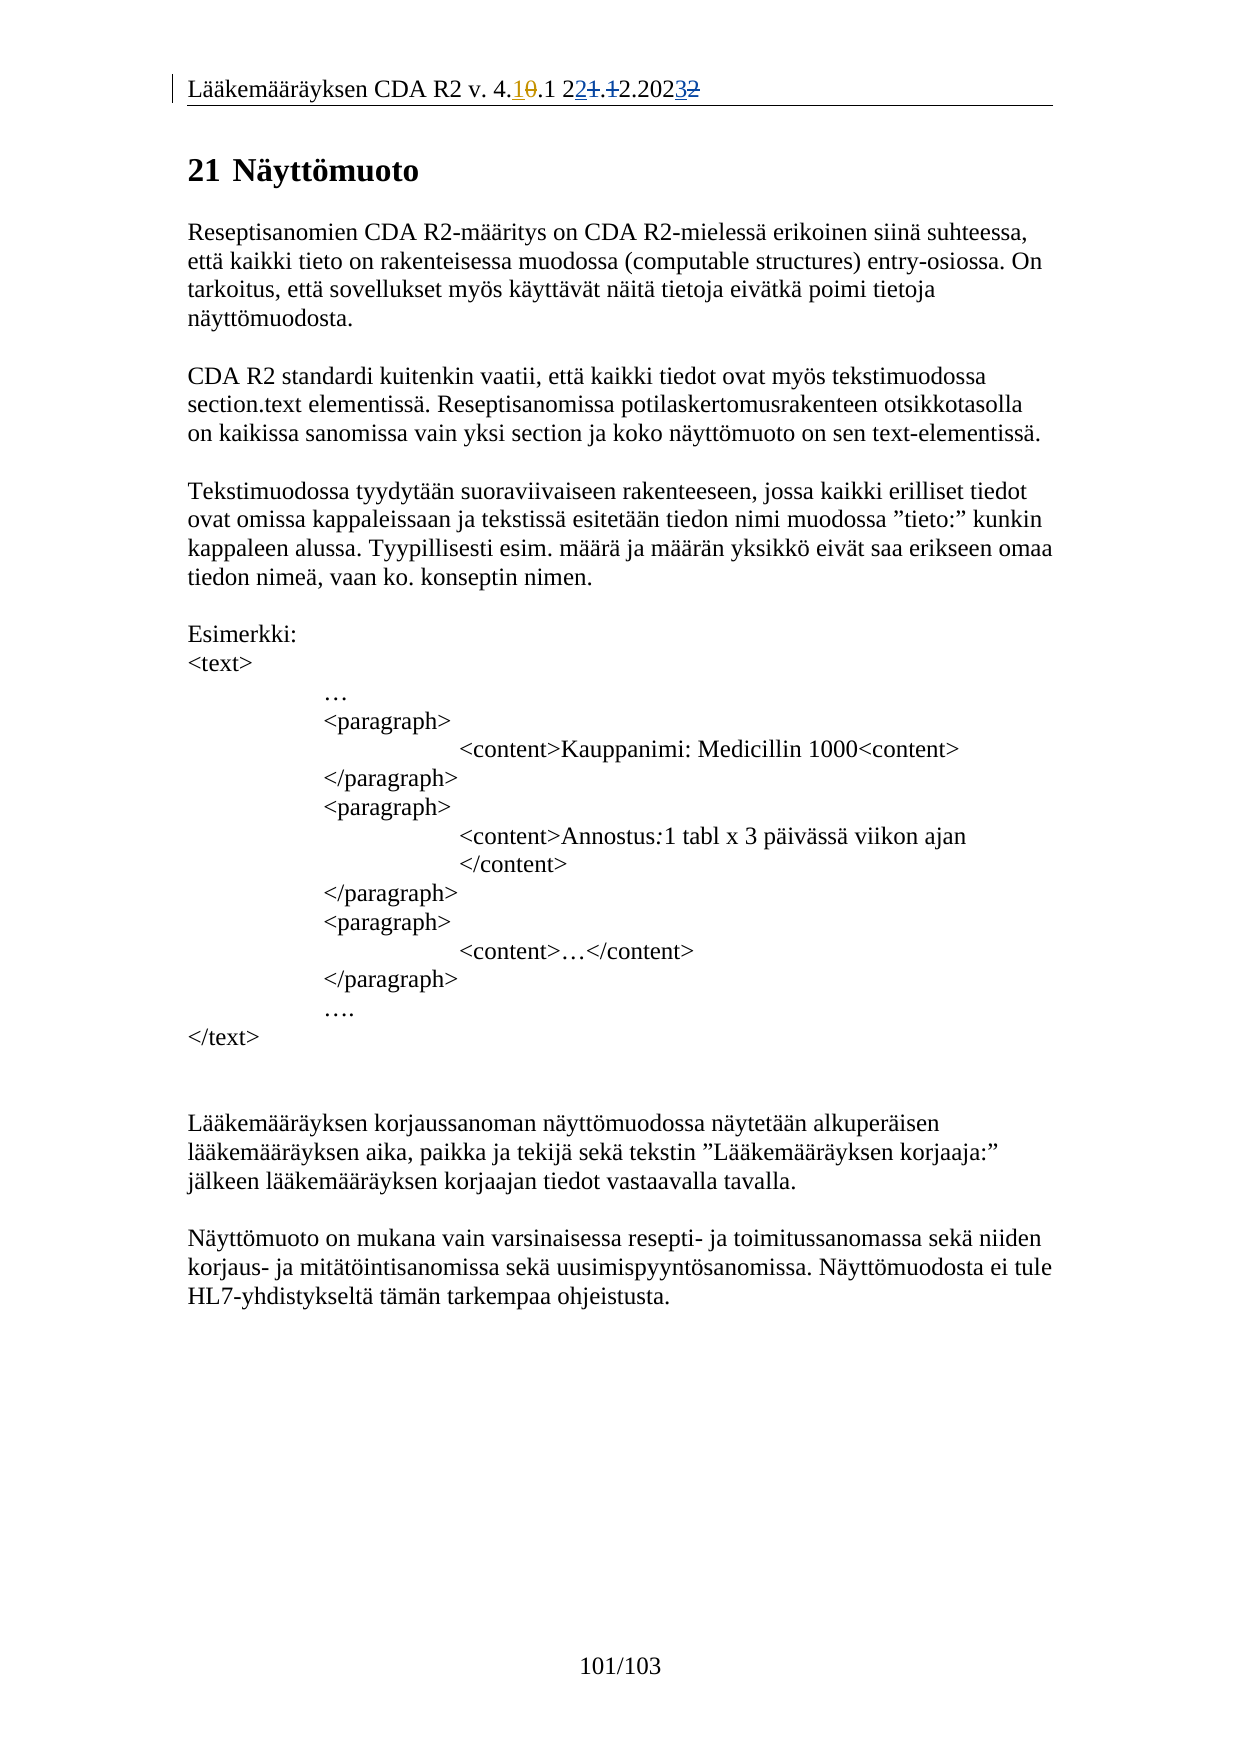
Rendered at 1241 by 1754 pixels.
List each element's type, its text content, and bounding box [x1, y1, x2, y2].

text </paragraph> [187, 763, 1053, 792]
text </paragraph> [187, 878, 1053, 907]
text Tekstimuodossa tyydytään suoraviivaiseen rakenteeseen, jossa kaikki erilliset tiedot ovat omissa kappaleissaan ja tekstissä esitetään tiedon nimi muodossa ”tieto:” kunkin kappaleen alussa. Tyypillisesti esim. määrä ja määrän yksikkö eivät saa erikseen omaa tiedon nimeä, vaan ko. konseptin nimen. [187, 476, 1053, 591]
text <content>…</content> [187, 936, 1053, 964]
text Näyttömuoto on mukana vain varsinaisessa resepti- ja toimitussanomassa sekä niiden korjaus- ja mitätöintisanomissa sekä uusimispyyntösanomissa. Näyttömuodosta ei tule HL7-yhdistykseltä tämän tarkempaa ohjeistusta. [187, 1223, 1053, 1309]
text CDA R2 standardi kuitenkin vaatii, että kaikki tiedot ovat myös tekstimuodossa section.text elementissä. Reseptisanomissa potilaskertomusrakenteen otsikkotasolla on kaikissa sanomissa vain yksi section ja koko näyttömuoto on sen text-elementissä. [187, 361, 1053, 447]
text </text> [187, 1022, 1053, 1051]
text </paragraph> [187, 964, 1053, 993]
text <paragraph> [187, 792, 1053, 821]
text <paragraph> [187, 706, 1053, 734]
text Esimerkki: [187, 619, 1053, 648]
text … [187, 677, 1053, 706]
subtitle Näyttömuoto [187, 150, 1053, 188]
text <paragraph> [187, 907, 1053, 936]
text <content>Kauppanimi: Medicillin 1000<content> [323, 734, 1053, 763]
text …. [187, 993, 1053, 1022]
text Lääkemääräyksen korjaussanoman näyttömuodossa näytetään alkuperäisen lääkemääräyksen aika, paikka ja tekijä sekä tekstin ”Lääkemääräyksen korjaaja:” jälkeen lääkemääräyksen korjaajan tiedot vastaavalla tavalla. [187, 1108, 1053, 1194]
text <text> [187, 648, 1053, 677]
text <content>Annostus:1 tabl x 3 päivässä viikon ajan </content> [459, 821, 1053, 878]
text Reseptisanomien CDA R2-määritys on CDA R2-mielessä erikoinen siinä suhteessa, että kaikki tieto on rakenteisessa muodossa (computable structures) entry-osiossa. On tarkoitus, että sovellukset myös käyttävät näitä tietoja eivätkä poimi tietoja näyttömuodosta. [187, 217, 1053, 332]
